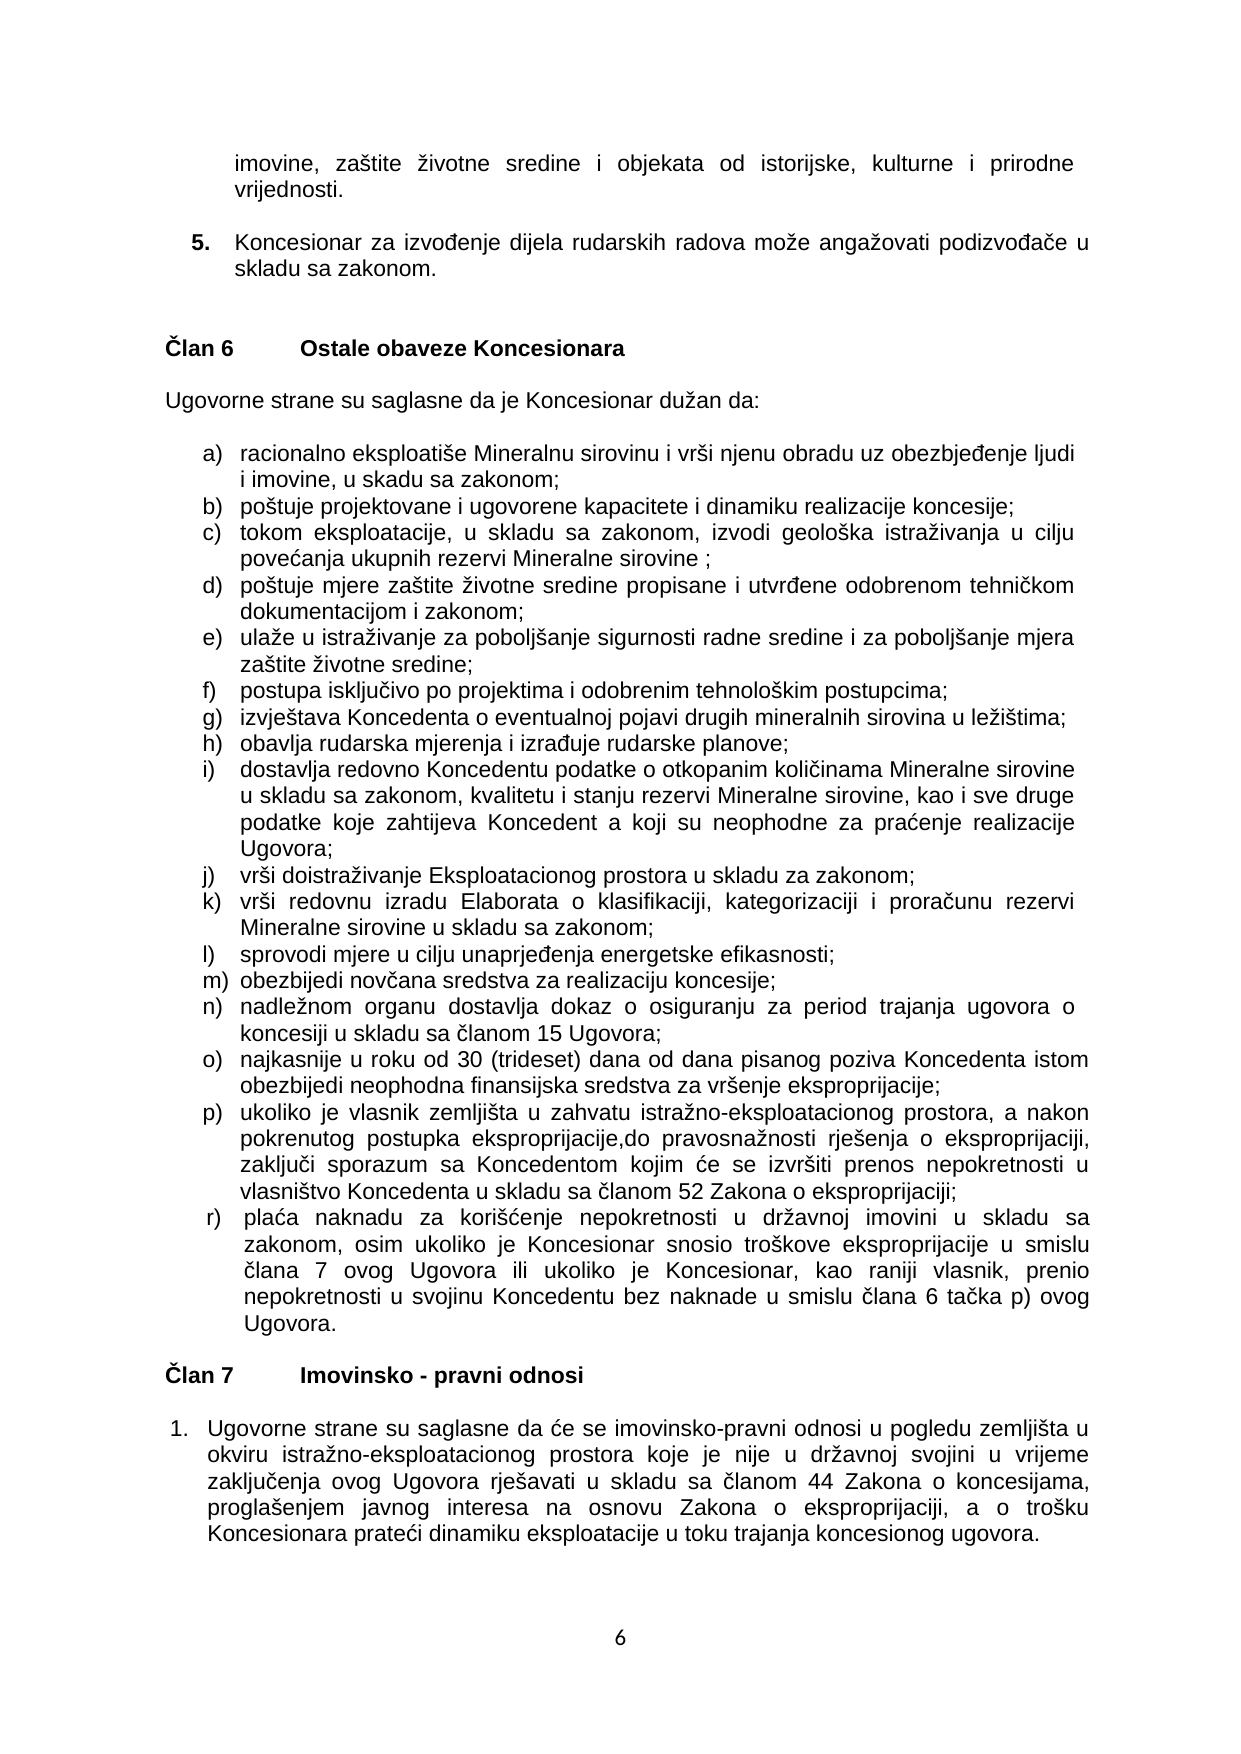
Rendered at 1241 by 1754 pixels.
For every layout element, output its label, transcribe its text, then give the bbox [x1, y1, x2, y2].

list Ugovorne strane su saglasne da će se imovinsko-pravni odnosi u pogledu zemljišta u okviru istražno-eksploatacionog prostora koje je nije u državnoj svojini u vrijeme zaključenja ovog Ugovora rješavati u skladu sa članom 44 Zakona o koncesijama, proglašenjem javnog interesa na osnovu Zakona o eksproprijaciji, a o trošku Koncesionara prateći dinamiku eksploatacije u toku trajanja koncesionog ugovora. [169, 1415, 1090, 1547]
list Ugovorne strane su saglasne da je Koncesionar dužan da: [165, 387, 1075, 413]
list Ostale obaveze Koncesionara [165, 334, 1075, 361]
list Koncesionar za izvođenje dijela rudarskih radova može angažovati podizvođače u skladu sa zakonom. [191, 229, 1090, 282]
list ukoliko je vlasnik zemljišta u zahvatu istražno-eksploatacionog prostora, a nakon pokrenutog postupka eksproprijacije,do pravosnažnosti rješenja o eksproprijaciji, zaključi sporazum sa Koncedentom kojim će se izvršiti prenos nepokretnosti u vlasništvo Koncedenta u skladu sa članom 52 Zakona o eksproprijaciji; [202, 1099, 1090, 1204]
list poštuje projektovane i ugovorene kapacitete i dinamiku realizacije koncesije; [202, 493, 1075, 519]
list vrši doistraživanje Eksploatacionog prostora u skladu za zakonom; [202, 862, 1075, 888]
list sprovodi mjere u cilju unaprjeđenja energetske efikasnosti; [202, 941, 1075, 967]
list nadležnom organu dostavlja dokaz o osiguranju za period trajanja ugovora o koncesiji u skladu sa članom 15 Ugovora; [202, 993, 1075, 1046]
list dostavlja redovno Koncedentu podatke o otkopanim količinama Mineralne sirovine u skladu sa zakonom, kvalitetu i stanju rezervi Mineralne sirovine, kao i sve druge podatke koje zahtijeva Koncedent a koji su neophodne za praćenje realizacije Ugovora; [202, 756, 1075, 862]
list vrši redovnu izradu Elaborata o klasifikaciji, kategorizaciji i proračunu rezervi Mineralne sirovine u skladu sa zakonom; [202, 888, 1075, 941]
list racionalno eksploatiše Mineralnu sirovinu i vrši njenu obradu uz obezbjeđenje ljudi i imovine, u skadu sa zakonom; [202, 440, 1075, 493]
list najkasnije u roku od 30 (trideset) dana od dana pisanog poziva Koncedenta istom obezbijedi neophodna finansijska sredstva za vršenje eksproprijacije; [202, 1046, 1090, 1099]
list izvještava Koncedenta o eventualnoj pojavi drugih mineralnih sirovina u ležištima; [202, 703, 1075, 730]
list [191, 150, 1075, 203]
list postupa isključivo po projektima i odobrenim tehnološkim postupcima; [202, 677, 1075, 703]
list ulaže u istraživanje za poboljšanje sigurnosti radne sredine i za poboljšanje mjera zaštite životne sredine; [202, 624, 1075, 677]
list poštuje mjere zaštite životne sredine propisane i utvrđene odobrenom tehničkom dokumentacijom i zakonom; [202, 572, 1075, 624]
list plaća naknadu za korišćenje nepokretnosti u državnoj imovini u skladu sa zakonom, osim ukoliko je Koncesionar snosio troškove eksproprijacije u smislu člana 7 ovog Ugovora ili ukoliko je Koncesionar, kao raniji vlasnik, prenio nepokretnosti u svojinu Koncedentu bez naknade u smislu člana 6 tačka p) ovog Ugovora. [206, 1204, 1090, 1336]
list tokom eksploatacije, u skladu sa zakonom, izvodi geološka istraživanja u cilju povećanja ukupnih rezervi Mineralne sirovine ; [202, 519, 1075, 572]
list Imovinsko - pravni odnosi [165, 1362, 1075, 1389]
list obezbijedi novčana sredstva za realizaciju koncesije; [202, 967, 1075, 993]
list obavlja rudarska mjerenja i izrađuje rudarske planove; [202, 730, 1075, 756]
